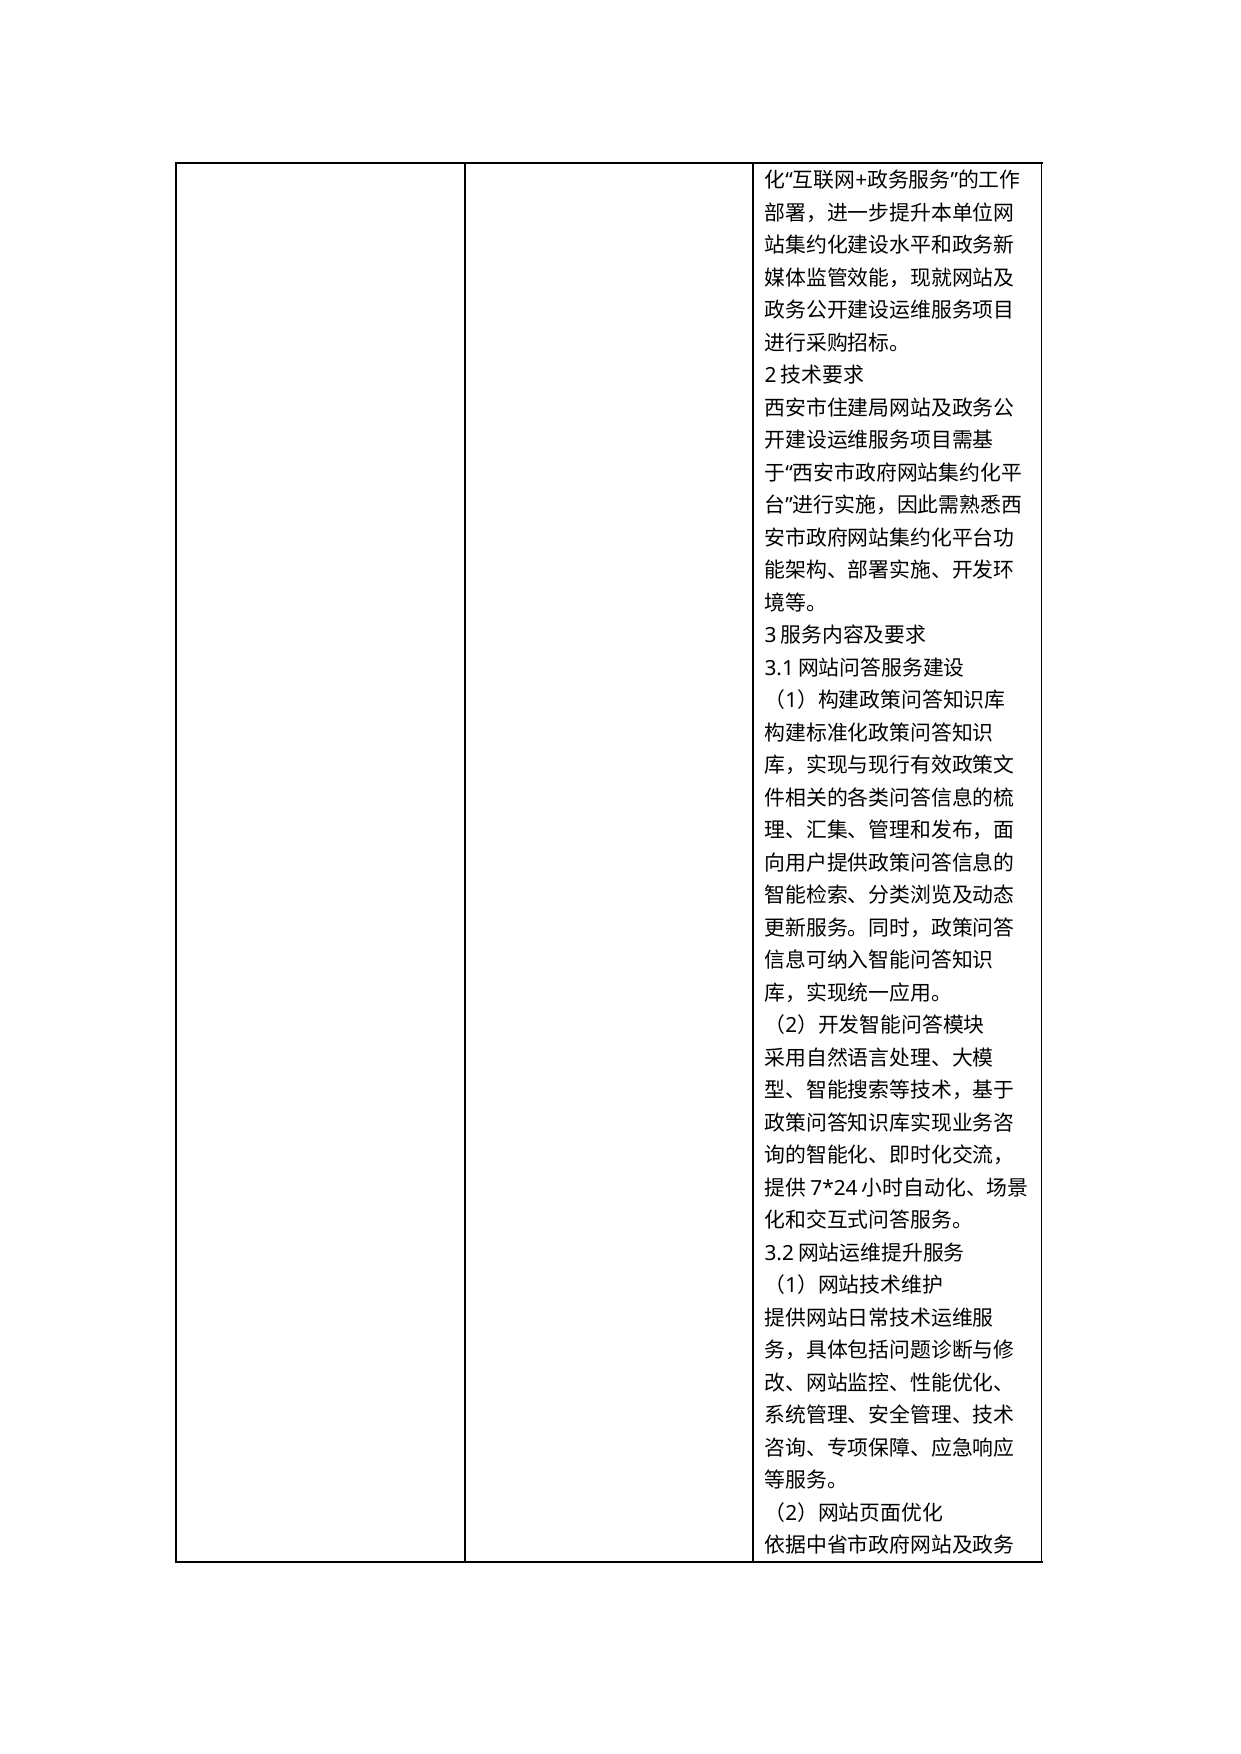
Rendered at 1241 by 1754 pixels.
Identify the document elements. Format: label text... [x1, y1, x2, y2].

table_cell [466, 164, 752, 1561]
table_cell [754, 164, 1041, 1561]
table_cell 1 [177, 164, 464, 1561]
